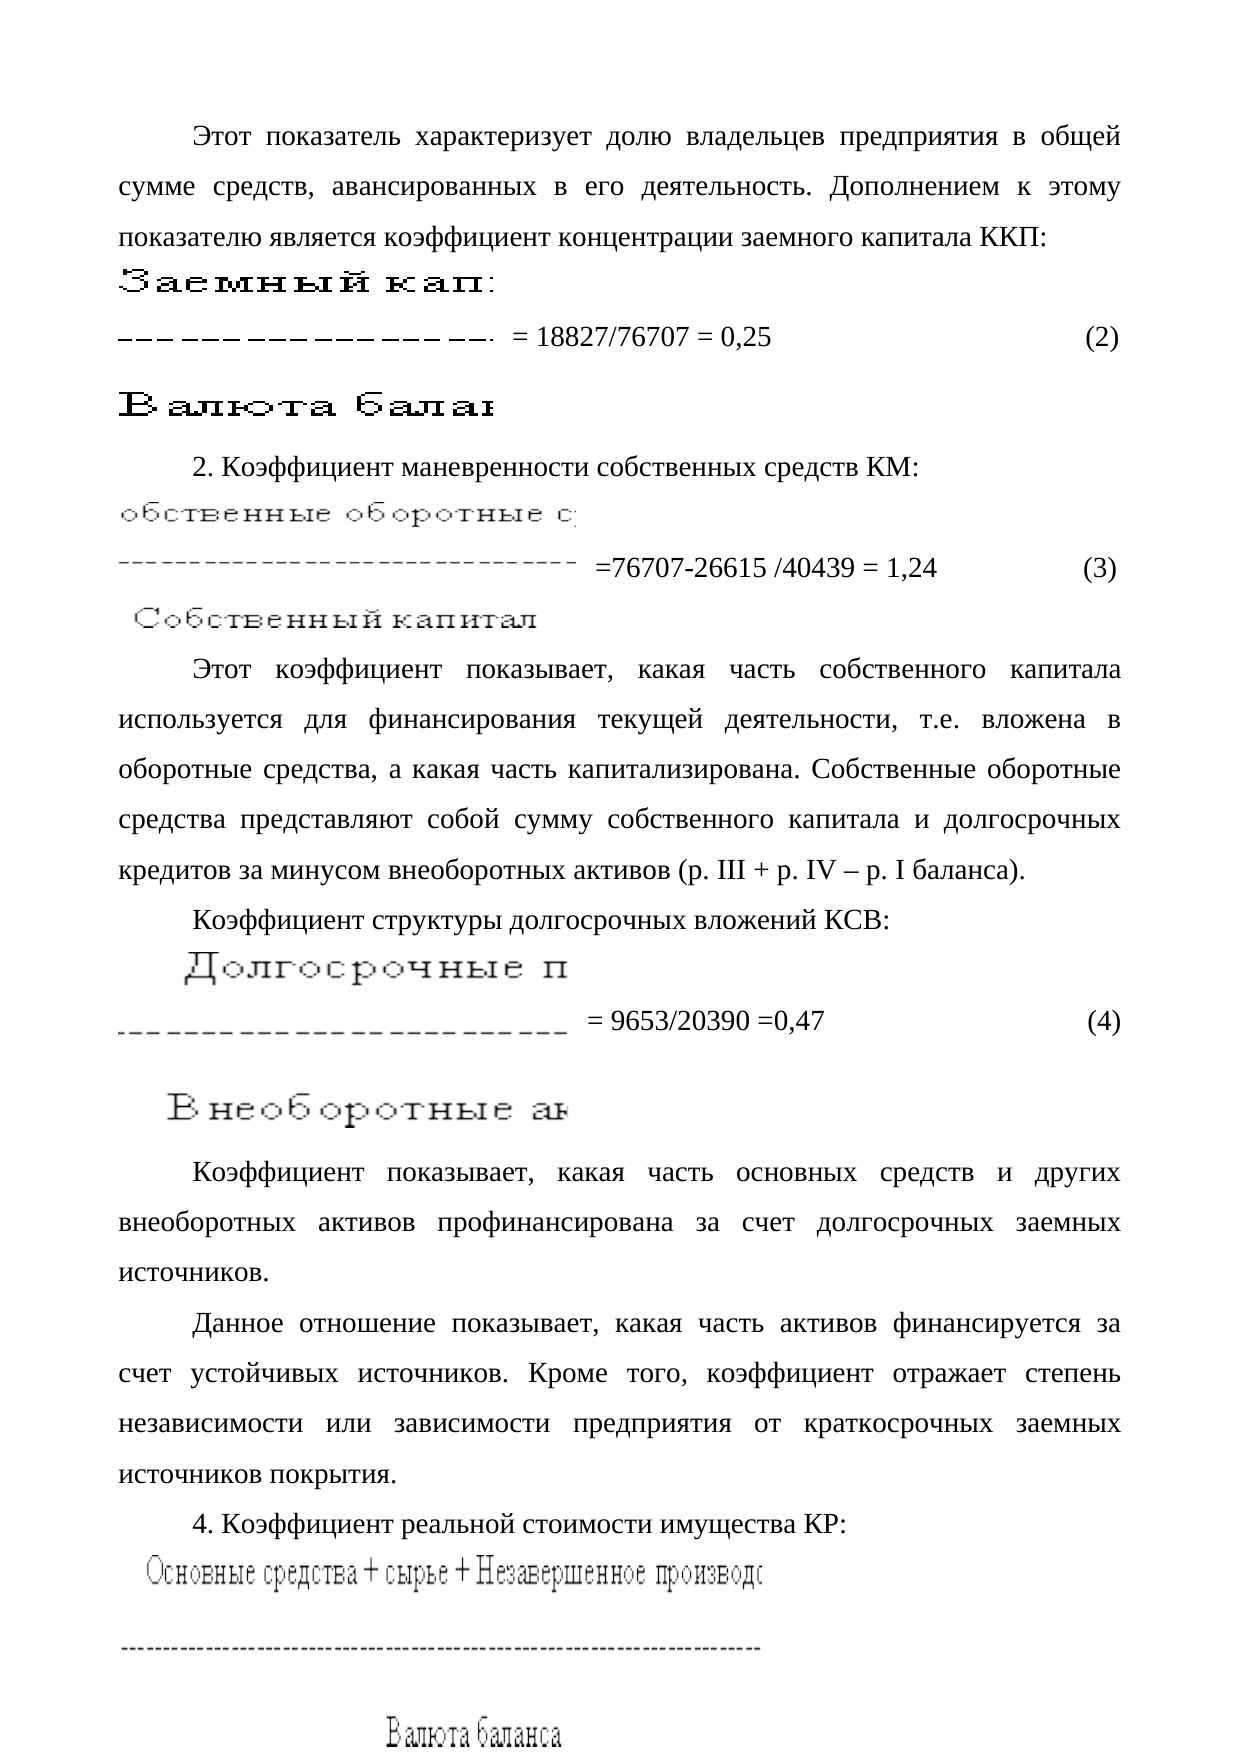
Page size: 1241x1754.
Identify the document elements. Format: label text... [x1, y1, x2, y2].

picture [118, 952, 569, 1128]
picture [118, 269, 494, 416]
text = 18827/76707 = 0,25 (2) [494, 319, 1122, 353]
text =76707-26615 /40439 = 1,24 (3) [576, 550, 1122, 584]
text Этот показатель характеризует долю владельцев предприятия в общей сумме средств, авансированных в его деятельность. Дополнением к этому показателю является коэффициент концентрации заемного капитала ККП: [118, 118, 1122, 252]
picture [118, 502, 576, 628]
text Этот коэффициент показывает, какая часть собственного капитала используется для финансирования текущей деятельности, т.е. вложена в оборотные средства, а какая часть капитализирована. Собственные оборотные средства представляют собой сумму собственного капитала и долгосрочных кредитов за минусом внеоборотных активов (р. III + р. IV – р. I баланса). [118, 651, 1122, 886]
picture [118, 1555, 762, 1747]
text Данное отношение показывает, какая часть активов финансируется за счет устойчивых источников. Кроме того, коэффициент отражает степень независимости или зависимости предприятия от краткосрочных заемных источников покрытия. [118, 1305, 1122, 1489]
text 4. Коэффициент реальной стоимости имущества КР: [118, 1506, 1122, 1539]
text = 9653/20390 =0,47 (4) [569, 1003, 1122, 1036]
text Коэффициент структуры долгосрочных вложений КСВ: [118, 902, 1122, 936]
text 2. Коэффициент маневренности собственных средств КМ: [118, 449, 1122, 483]
text Коэффициент показывает, какая часть основных средств и других внеоборотных активов профинансирована за счет долгосрочных заемных источников. [118, 1154, 1122, 1288]
